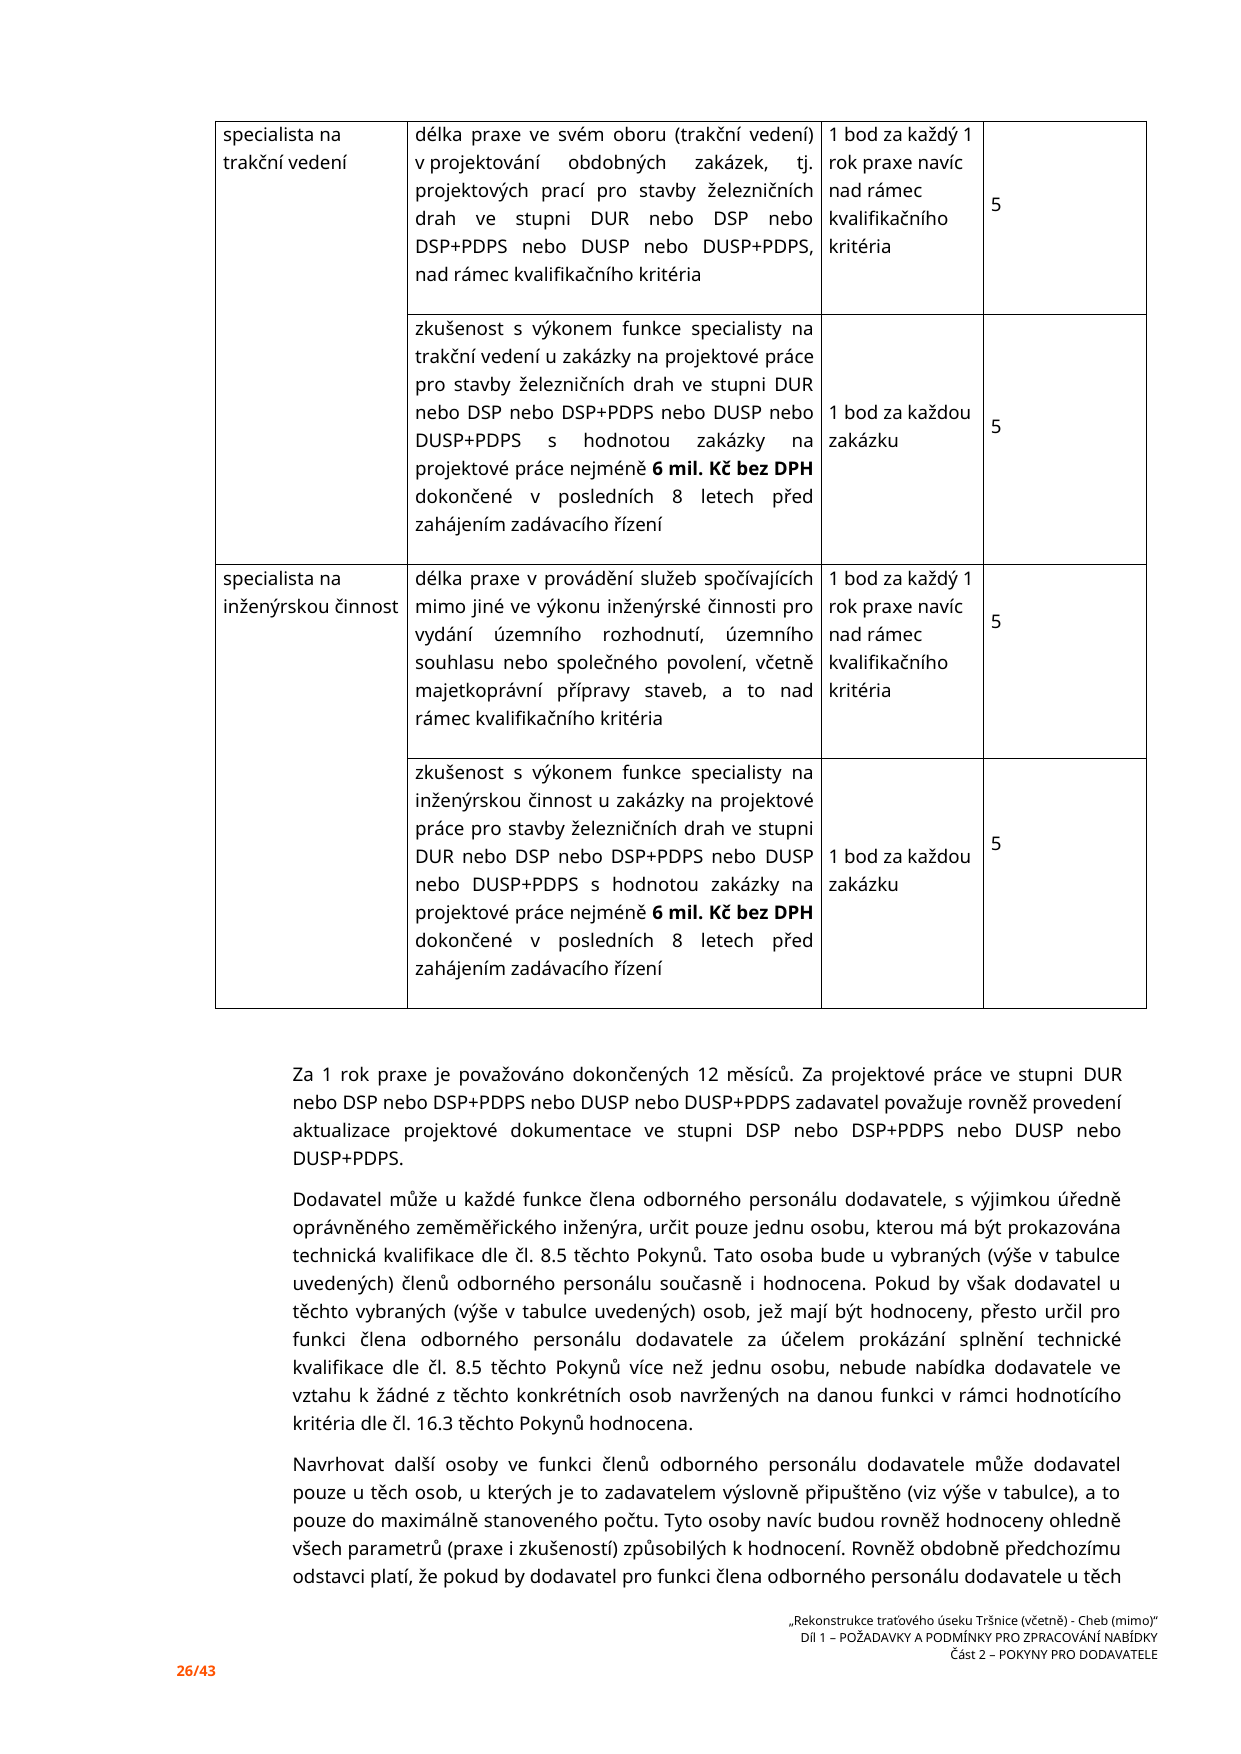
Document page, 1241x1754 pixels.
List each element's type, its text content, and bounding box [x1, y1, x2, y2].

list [292, 1451, 1122, 1588]
table_cell 1 bod za každou zakázku [822, 315, 983, 564]
table_cell délka praxe v provádění služeb spočívajících mimo jiné ve výkonu inženýrské činnosti pro vydání územního rozhodnutí, územního souhlasu nebo společného povolení, včetně majetkoprávní přípravy staveb, a to nad rámec kvalifikačního kritéria [408, 565, 821, 758]
table_cell 1 bod za každý 1 rok praxe navíc nad rámec kvalifikačního kritéria [822, 565, 983, 758]
table_cell délka praxe ve svém oboru (trakční vedení) v projektování obdobných zakázek, tj. projektových prací pro stavby železničních drah ve stupni DUR nebo DSP nebo DSP+PDPS nebo DUSP nebo DUSP+PDPS, nad rámec kvalifikačního kritéria [408, 122, 821, 314]
table_cell 5 [984, 315, 1146, 564]
table_cell 1 bod za každý 1 rok praxe navíc nad rámec kvalifikačního kritéria [822, 122, 983, 314]
table_cell zkušenost s výkonem funkce specialisty na trakční vedení u zakázky na projektové práce pro stavby železničních drah ve stupni DUR nebo DSP nebo DSP+PDPS nebo DUSP nebo DUSP+PDPS s hodnotou zakázky na projektové práce nejméně 6 mil. Kč bez DPH dokončené v posledních 8 letech před zahájením zadávacího řízení [408, 315, 821, 564]
table_cell specialista na trakční vedení [216, 122, 407, 564]
table_cell specialista na inženýrskou činnost [216, 565, 407, 1008]
list Za 1 rok praxe je považováno dokončených 12 měsíců. Za projektové práce ve stupni DUR nebo DSP nebo DSP+PDPS nebo DUSP nebo DUSP+PDPS zadavatel považuje rovněž provedení aktualizace projektové dokumentace ve stupni DSP nebo DSP+PDPS nebo DUSP nebo DUSP+PDPS. [292, 1062, 1122, 1171]
table_cell 5 [984, 565, 1146, 758]
table_cell 5 [984, 759, 1146, 1008]
table_cell 1 bod za každou zakázku [822, 759, 983, 1008]
table_cell 5 [984, 122, 1146, 314]
list Dodavatel může u každé funkce člena odborného personálu dodavatele, s výjimkou úředně oprávněného zeměměřického inženýra, určit pouze jednu osobu, kterou má být prokazována technická kvalifikace dle čl. 8.5 těchto Pokynů. Tato osoba bude u vybraných (výše v tabulce uvedených) členů odborného personálu současně i hodnocena. Pokud by však dodavatel u těchto vybraných (výše v tabulce uvedených) osob, jež mají být hodnoceny, přesto určil pro funkci člena odborného personálu dodavatele za účelem prokázání splnění technické kvalifikace dle čl. 8.5 těchto Pokynů více než jednu osobu, nebude nabídka dodavatele ve vztahu k žádné z těchto konkrétních osob navržených na danou funkci v rámci hodnotícího kritéria dle čl. 16.3 těchto Pokynů hodnocena. [292, 1186, 1122, 1436]
table_cell zkušenost s výkonem funkce specialisty na inženýrskou činnost u zakázky na projektové práce pro stavby železničních drah ve stupni DUR nebo DSP nebo DSP+PDPS nebo DUSP nebo DUSP+PDPS s hodnotou zakázky na projektové práce nejméně 6 mil. Kč bez DPH dokončené v posledních 8 letech před zahájením zadávacího řízení [408, 759, 821, 1008]
